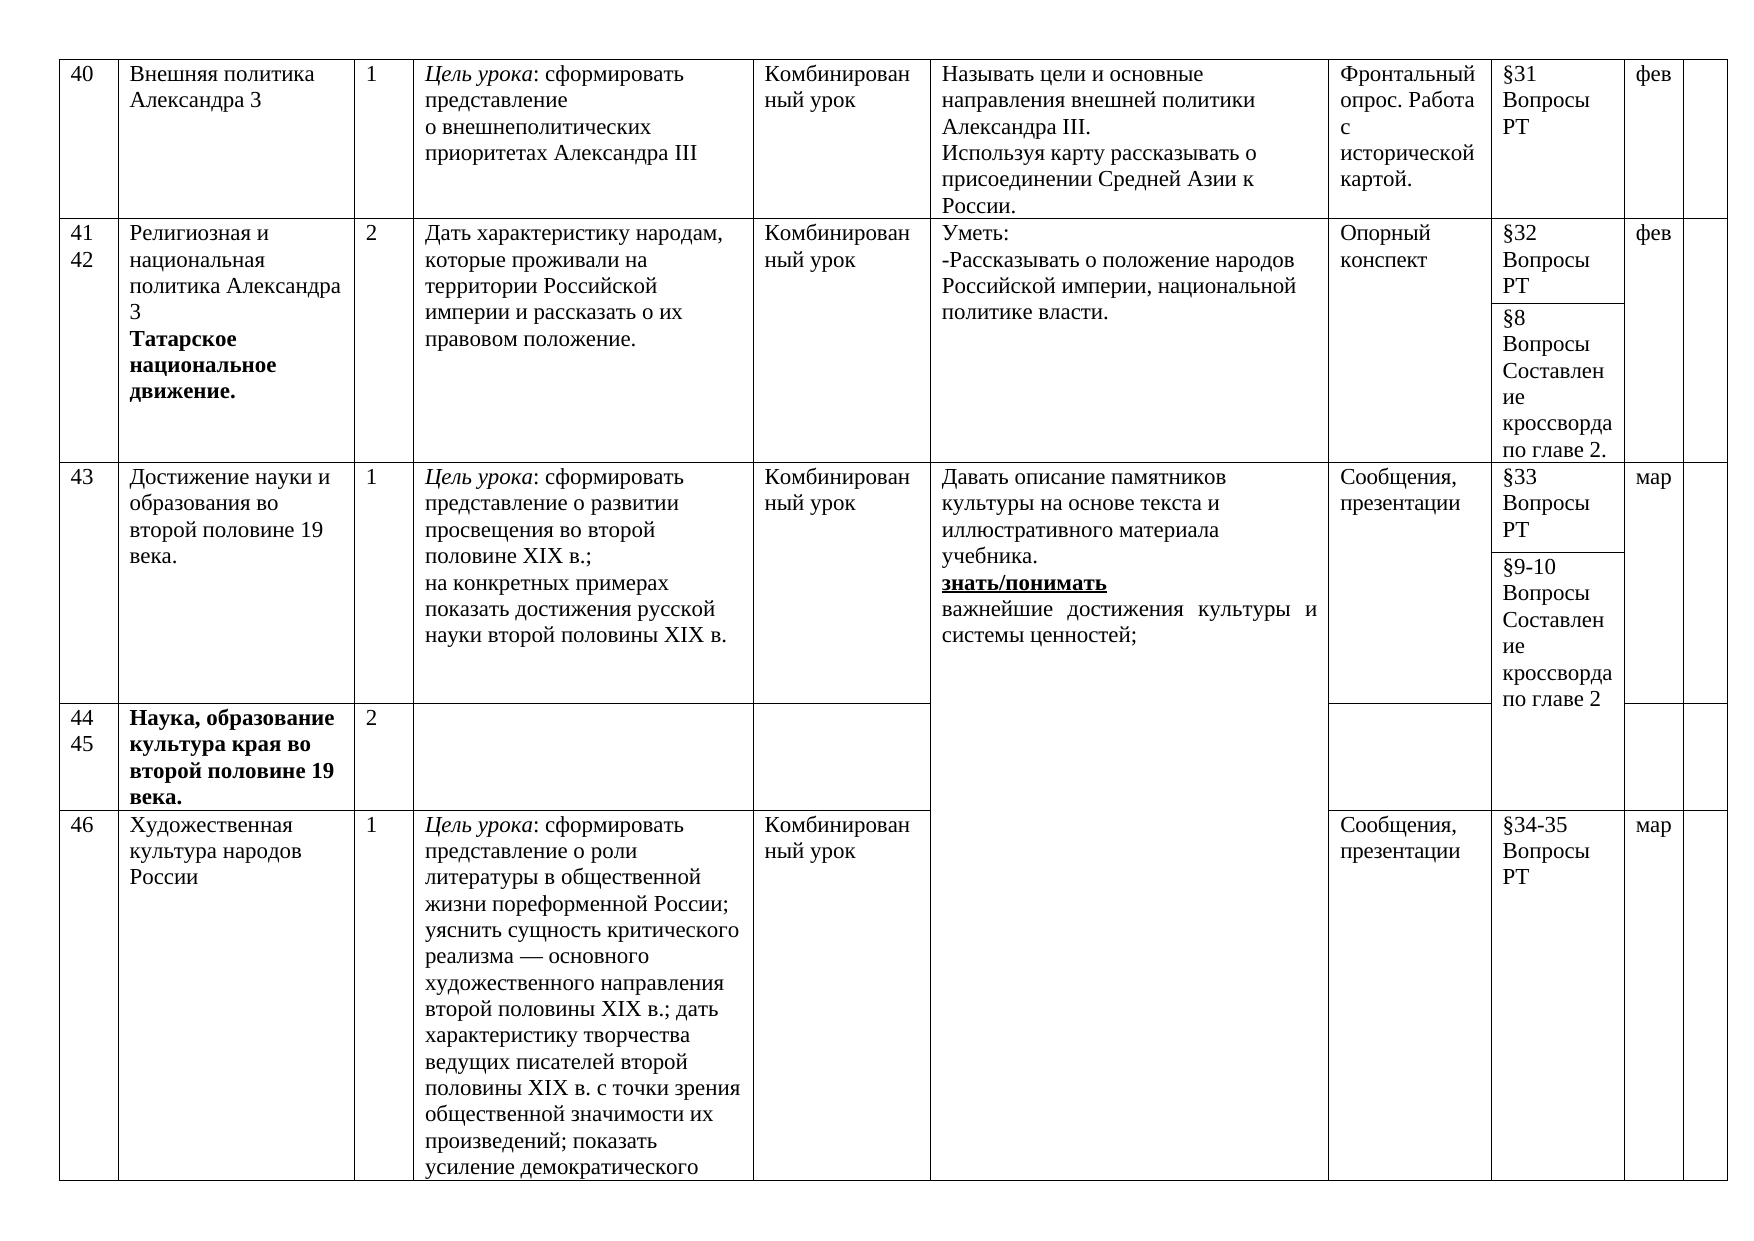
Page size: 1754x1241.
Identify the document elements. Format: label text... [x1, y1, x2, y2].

table_cell 1 [355, 463, 413, 703]
table_cell 41 42 [60, 219, 118, 462]
table_cell Комбинированный урок [754, 463, 930, 703]
table_cell 2 [355, 219, 413, 462]
table_cell фев [1625, 219, 1683, 462]
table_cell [1329, 811, 1491, 1179]
table_cell [1329, 704, 1491, 809]
table_cell Наука, образование культура края во второй половине 19 века. [119, 704, 354, 809]
table_cell Цель урока: сформировать представление о внешнеполитических приоритетах Александра III [414, 60, 753, 218]
table_cell Опорный конспект [1329, 219, 1491, 462]
table_cell 46 [60, 811, 118, 1179]
table_cell Комбинированный урок [754, 219, 930, 462]
table_cell [1684, 463, 1727, 703]
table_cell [754, 60, 930, 218]
table_cell [414, 704, 753, 809]
table_cell 43 [60, 463, 118, 703]
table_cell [414, 811, 753, 1179]
table_cell 44 45 [60, 704, 118, 809]
table_cell §32 Вопросы РТ [1492, 219, 1624, 303]
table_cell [754, 811, 930, 1179]
table_cell Внешняя политика Александра 3 [119, 60, 354, 218]
table_cell мар [1625, 811, 1683, 1179]
table_cell Фронтальный опрос. Работа с исторической картой. [1329, 60, 1491, 218]
table_cell Давать описание памятников культуры на основе текста и иллюстративного материала учебника. знать/понимать важнейшие достижения культуры и системы ценностей; [931, 463, 1328, 1179]
table_cell Дать характеристику народам, которые проживали на территории Российской империи и рассказать о их правовом положение. [414, 219, 753, 462]
table_cell [1684, 219, 1727, 462]
table_cell [1684, 704, 1727, 809]
table_cell §8 Вопросы Составление кроссворда по главе 2. [1492, 304, 1624, 462]
table_cell 40 [60, 60, 118, 218]
table_cell 1 [355, 60, 413, 218]
table_cell [754, 704, 930, 809]
table_cell 1 [355, 811, 413, 1179]
table_cell §9-10 Вопросы Составление кроссворда по главе 2 [1492, 553, 1624, 809]
table_cell Достижение науки и образования во второй половине 19 века. [119, 463, 354, 703]
table_cell Уметь: -Рассказывать о положение народов Российской империи, национальной политике власти. [931, 219, 1328, 462]
table_cell мар [1625, 463, 1683, 703]
table_cell Религиозная и национальная политика Александра 3 Татарское национальное движение. [119, 219, 354, 462]
table_cell §31 Вопросы РТ [1492, 60, 1624, 218]
table_cell фев [1625, 60, 1683, 218]
table_cell 2 [355, 704, 413, 809]
table_cell Называть цели и основные направления внешней политики Александра III. Используя карту рассказывать о присоединении Средней Азии к России. [931, 60, 1328, 218]
table_cell [1684, 811, 1727, 1179]
table_cell [1625, 704, 1683, 809]
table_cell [119, 811, 354, 1179]
table_cell Сообщения, презентации [1329, 463, 1491, 703]
table_cell Цель урока: сформировать представление о развитии просвещения во второй половине XIX в.; на конкретных примерах показать достижения русской науки второй половины XIX в. [414, 463, 753, 703]
table_cell §33 Вопросы РТ [1492, 463, 1624, 552]
table_cell [1684, 60, 1727, 218]
table_cell §34-35 Вопросы РТ [1492, 811, 1624, 1179]
